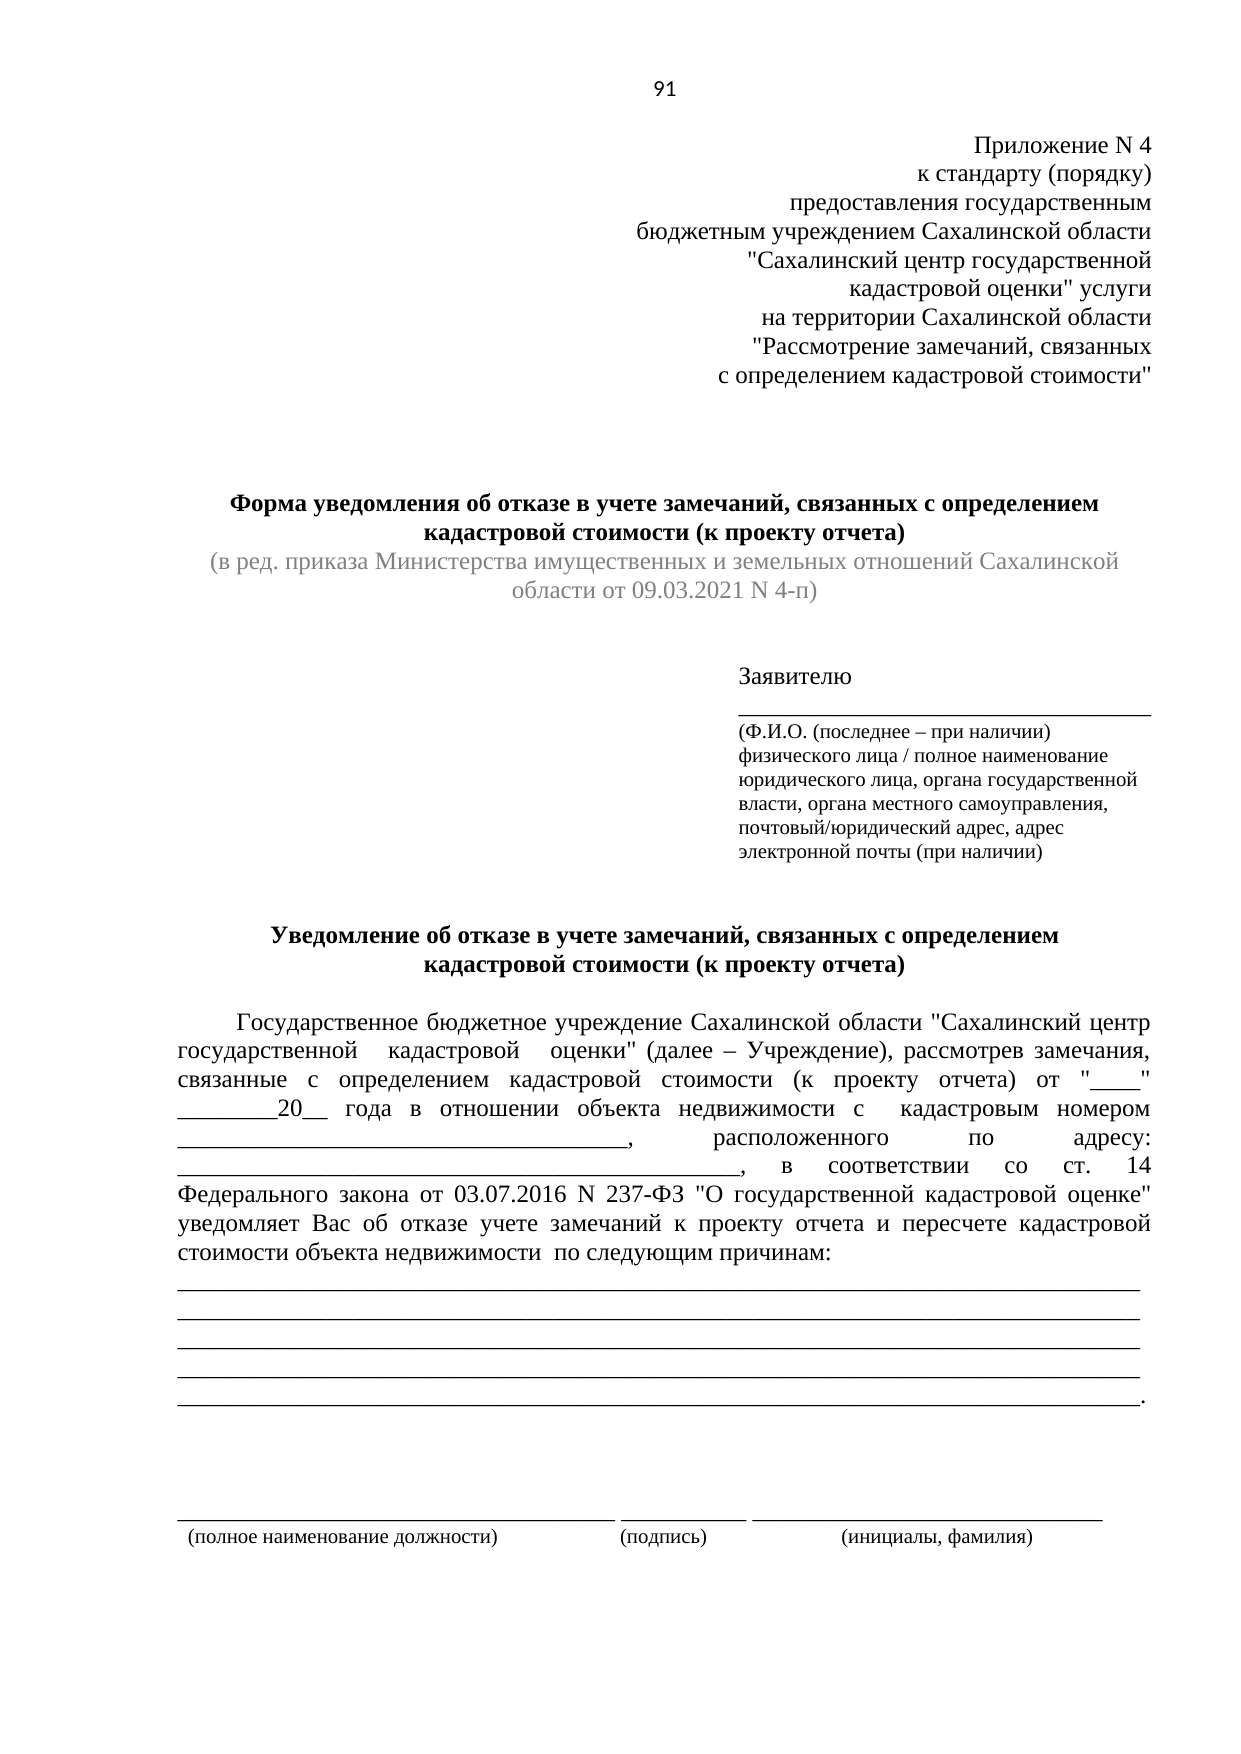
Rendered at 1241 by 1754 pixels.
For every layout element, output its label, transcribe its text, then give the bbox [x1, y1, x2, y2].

text предоставления государственным [177, 187, 1152, 216]
text Уведомление об отказе в учете замечаний, связанных с определением [177, 920, 1152, 949]
text ___________________________________ __________ ____________________________ [177, 1495, 1152, 1524]
text с определением кадастровой стоимости" [177, 360, 1152, 388]
text _________________________________ [738, 690, 1152, 718]
text Заявителю [738, 661, 1152, 690]
text (полное наименование должности) (подпись) (инициалы, фамилия) [177, 1524, 1152, 1548]
text _________________________________________________________________________________________________________________________________________________________________________________________________________________________________________________________________________________________________________________________________________________________________________________________________. [177, 1265, 1152, 1409]
text "Рассмотрение замечаний, связанных [177, 331, 1152, 360]
text бюджетным учреждением Сахалинской области [177, 216, 1152, 245]
text (Ф.И.О. (последнее – при наличии) физического лица / полное наименование юридического лица, органа государственной власти, органа местного самоуправления, почтовый/юридический адрес, адрес электронной почты (при наличии) [738, 718, 1152, 863]
text "Сахалинский центр государственной [177, 245, 1152, 273]
text кадастровой оценки" услуги [177, 273, 1152, 302]
text кадастровой стоимости (к проекту отчета) [177, 949, 1152, 978]
text к стандарту (порядку) [177, 158, 1152, 187]
text на территории Сахалинской области [177, 302, 1152, 331]
text (в ред. приказа Министерства имущественных и земельных отношений Сахалинской области от 09.03.2021 N 4-п) [177, 546, 1152, 603]
text Государственное бюджетное учреждение Сахалинской области "Сахалинский центр государственной кадастровой оценки" (далее – Учреждение), рассмотрев замечания, связанные с определением кадастровой стоимости (к проекту отчета) от "____" ________20__ года в отношении объекта недвижимости с кадастровым номером ____________________________________, расположенного по адресу: _____________________________________________, в соответствии со ст. 14 Федерального закона от 03.07.2016 N 237-ФЗ "О государственной кадастровой оценке" уведомляет Вас об отказе учете замечаний к проекту отчета и пересчете кадастровой стоимости объекта недвижимости по следующим причинам: [177, 1007, 1152, 1265]
text Форма уведомления об отказе в учете замечаний, связанных с определением кадастровой стоимости (к проекту отчета) [177, 488, 1152, 546]
text Приложение N 4 [177, 130, 1152, 158]
